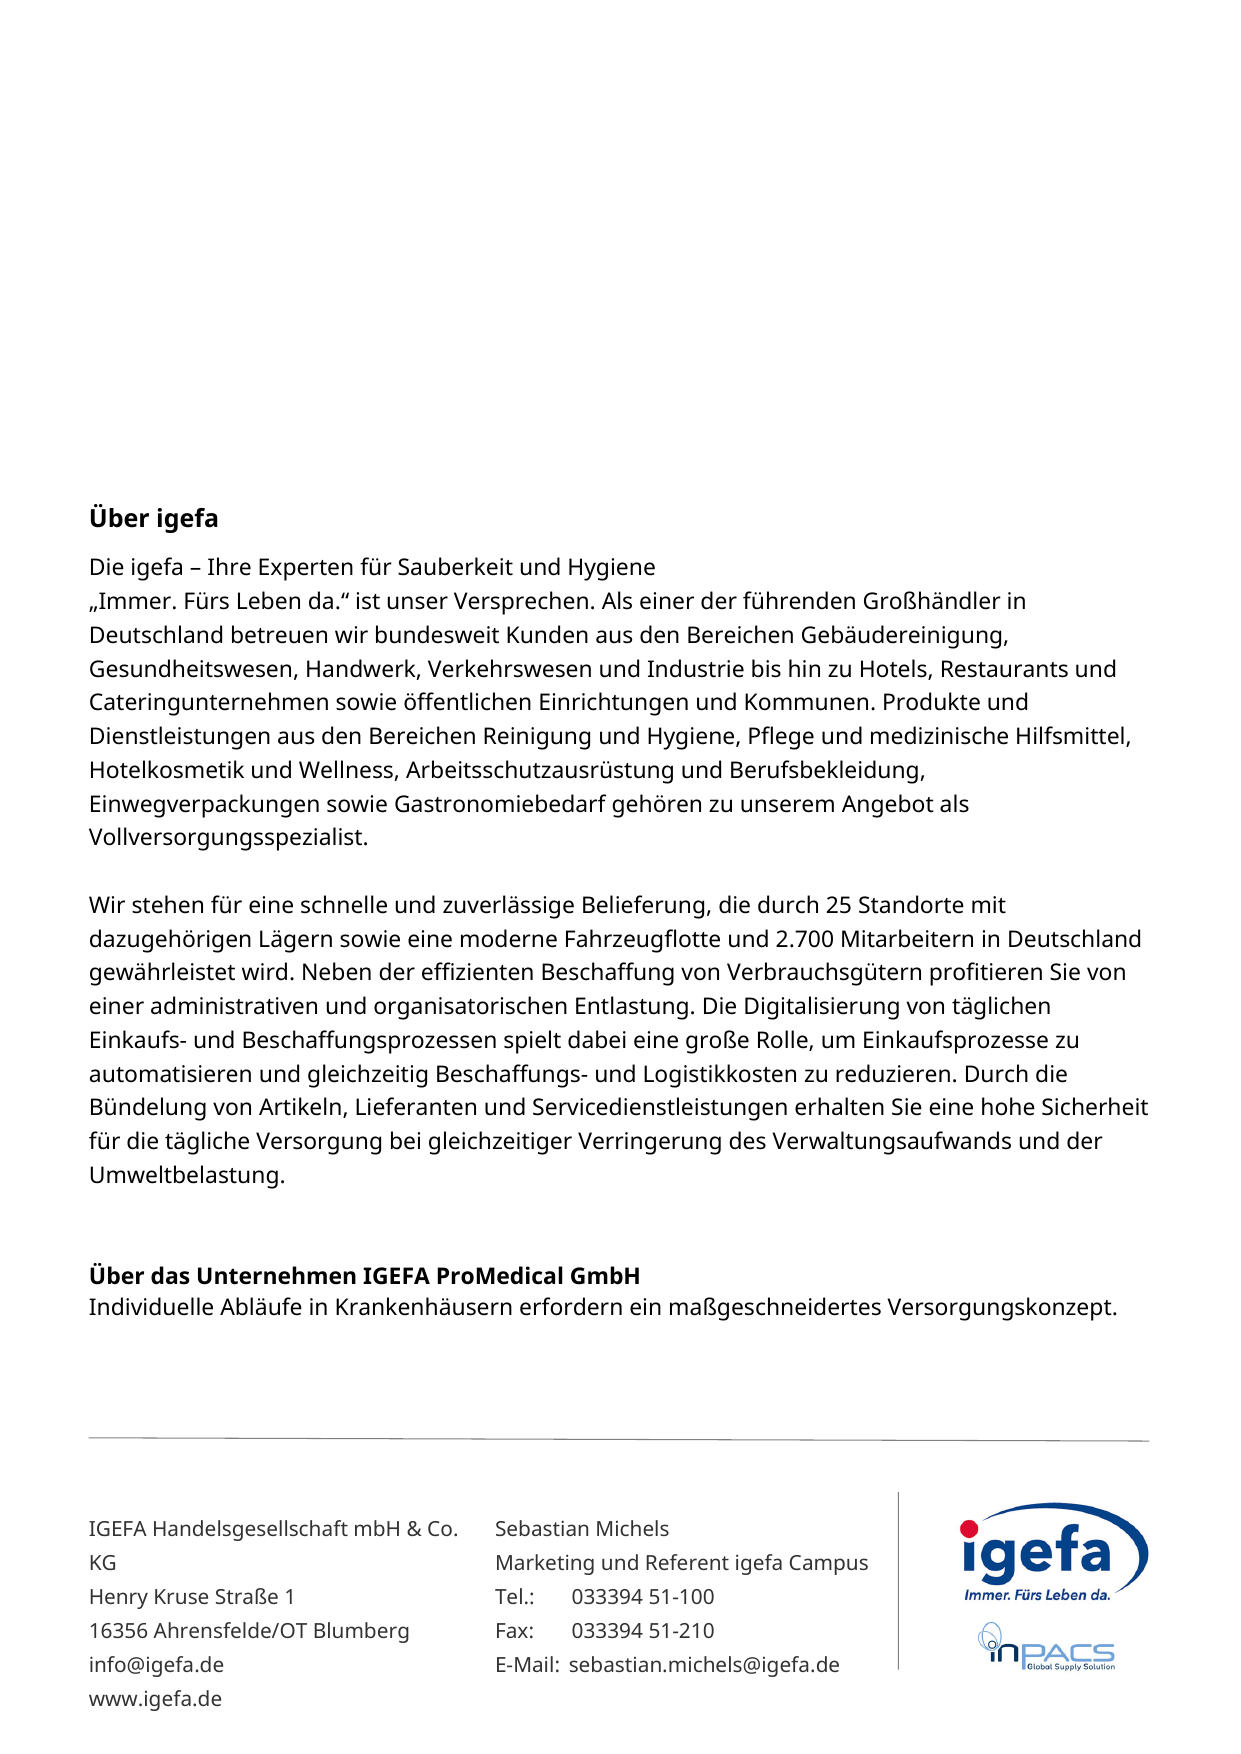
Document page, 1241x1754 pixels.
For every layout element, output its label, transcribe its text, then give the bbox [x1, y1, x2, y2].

text Die igefa – Ihre Experten für Sauberkeit und Hygiene „Immer. Fürs Leben da.“ ist unser Versprechen. Als einer der führenden Großhändler in Deutschland betreuen wir bundesweit Kunden aus den Bereichen Gebäudereinigung, Gesundheitswesen, Handwerk, Verkehrswesen und Industrie bis hin zu Hotels, Restaurants und Cateringunternehmen sowie öffentlichen Einrichtungen und Kommunen. Produkte und Dienstleistungen aus den Bereichen Reinigung und Hygiene, Pflege und medizinische Hilfsmittel, Hotelkosmetik und Wellness, Arbeitsschutzausrüstung und Berufsbekleidung, Einwegverpackungen sowie Gastronomiebedarf gehören zu unserem Angebot als Vollversorgungsspezialist. Wir stehen für eine schnelle und zuverlässige Belieferung, die durch 25 Standorte mit dazugehörigen Lägern sowie eine moderne Fahrzeugflotte und 2.700 Mitarbeitern in Deutschland gewährleistet wird. Neben der effizienten Beschaffung von Verbrauchsgütern profitieren Sie von einer administrativen und organisatorischen Entlastung. Die Digitalisierung von täglichen Einkaufs- und Beschaffungsprozessen spielt dabei eine große Rolle, um Einkaufsprozesse zu automatisieren und gleichzeitig Beschaffungs- und Logistikkosten zu reduzieren. Durch die Bündelung von Artikeln, Lieferanten und Servicedienstleistungen erhalten Sie eine hohe Sicherheit für die tägliche Versorgung bei gleichzeitiger Verringerung des Verwaltungsaufwands und der Umweltbelastung. [89, 551, 1152, 1190]
text Über igefa [89, 464, 1152, 534]
picture [956, 1497, 1152, 1680]
text Über das Unternehmen IGEFA ProMedical GmbH Individuelle Abläufe in Krankenhäusern erfordern ein maßgeschneidertes Versorgungskonzept. [89, 1259, 1152, 1322]
